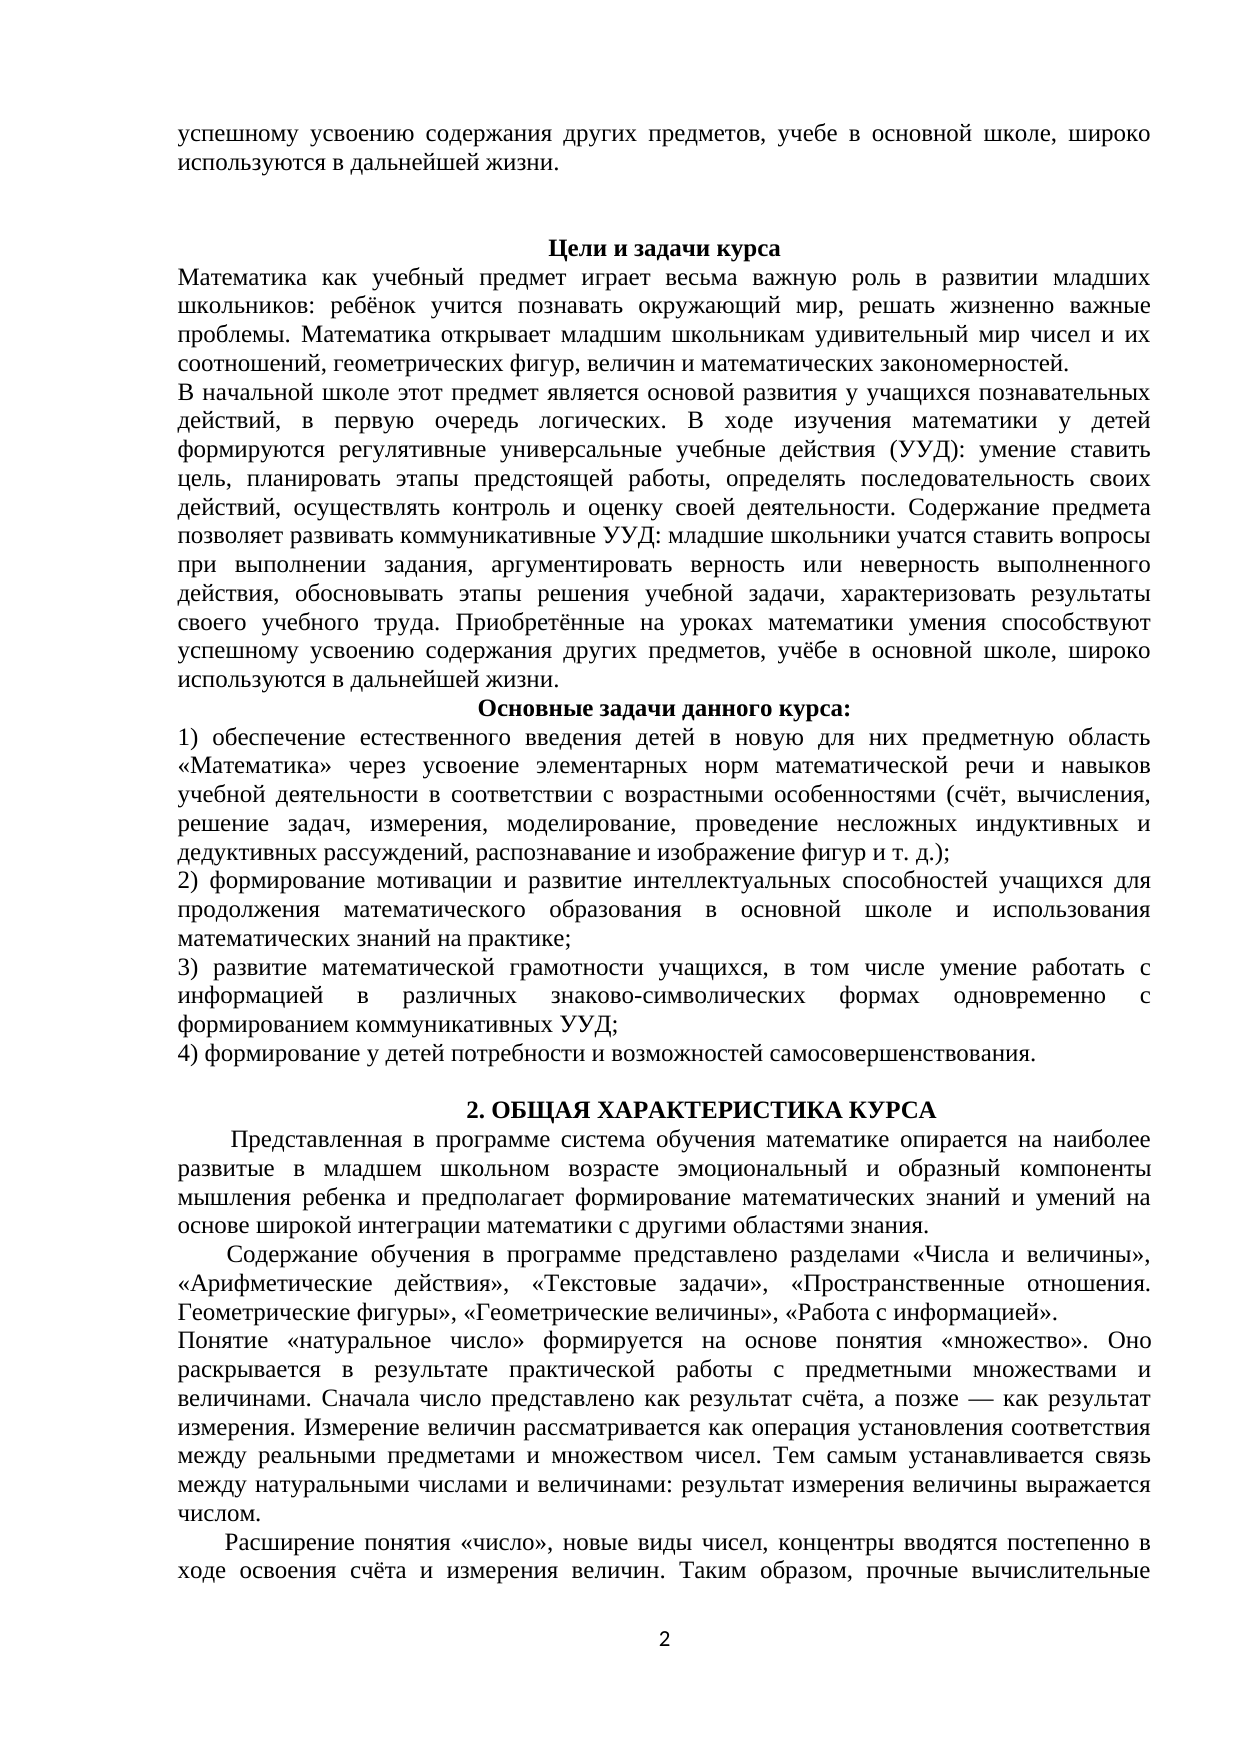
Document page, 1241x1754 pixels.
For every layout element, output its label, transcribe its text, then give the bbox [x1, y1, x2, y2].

text Основные задачи данного курса: [177, 693, 1152, 722]
text 3) развитие математической грамотности учащихся, в том числе умение работать с информацией в различных знаково-символических формах одновременно с формированием коммуникативных УУД; [177, 952, 1152, 1038]
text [177, 118, 1152, 176]
text 1) обеспечение естественного введения детей в новую для них предметную область «Математика» через усвоение элементарных норм математической речи и навыков учебной деятельности в соответствии с возрастными особенностями (счёт, вычисления, решение задач, измерения, моделирование, проведение несложных индуктивных и дедуктивных рассуждений, распознавание и изображение фигур и т. д.); [177, 722, 1152, 866]
text В начальной школе этот предмет является основой развития у учащихся познавательных действий, в первую очередь логических. В ходе изучения математики у детей формируются регулятивные универсальные учебные действия (УУД): умение ставить цель, планировать этапы предстоящей работы, определять последовательность своих действий, осуществлять контроль и оценку своей деятельности. Содержание предмета позволяет развивать коммуникативные УУД: младшие школьники учатся ставить вопросы при выполнении задания, аргументировать верность или неверность выполненного действия, обосновывать этапы решения учебной задачи, характеризовать результаты своего учебного труда. Приобретённые на уроках математики умения способствуют успешному усвоению содержания других предметов, учёбе в основной школе, широко используются в дальнейшей жизни. [177, 377, 1152, 693]
text Цели и задачи курса [177, 233, 1152, 262]
text Математика как учебный предмет играет весьма важную роль в развитии младших школьников: ребёнок учится познавать окружающий мир, решать жизненно важные проблемы. Математика открывает младшим школьникам удивительный мир чисел и их соотношений, геометрических фигур, величин и математических закономерностей. [177, 262, 1152, 377]
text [177, 1527, 1152, 1584]
text Представленная в программе система обучения математике опирается на наиболее развитые в младшем школьном возрасте эмоциональный и образный компоненты мышления ребенка и предполагает формирование математических знаний и умений на основе широкой интеграции математики с другими областями знания. [177, 1124, 1152, 1239]
text 4) формирование у детей потребности и возможностей самосовершенствования. [177, 1038, 1152, 1067]
text Содержание обучения в программе представлено разделами «Числа и величины», «Арифметические действия», «Текстовые задачи», «Пространственные отношения. Геометрические фигуры», «Геометрические величины», «Работа с информацией». [177, 1239, 1152, 1326]
text 2) формирование мотивации и развитие интеллектуальных способностей учащихся для продолжения математического образования в основной школе и использования математических знаний на практике; [177, 866, 1152, 952]
text Понятие «натуральное число» формируется на основе понятия «множество». Оно раскрывается в результате практической работы с предметными множествами и величинами. Сначала число представлено как результат счёта, а позже — как результат измерения. Измерение величин рассматривается как операция установления соответствия между реальными предметами и множеством чисел. Тем самым устанавливается связь между натуральными числами и величинами: результат измерения величины выражается числом. [177, 1326, 1152, 1527]
text 2. ОБЩАЯ ХАРАКТЕРИСТИКА КУРСА [251, 1096, 1152, 1124]
